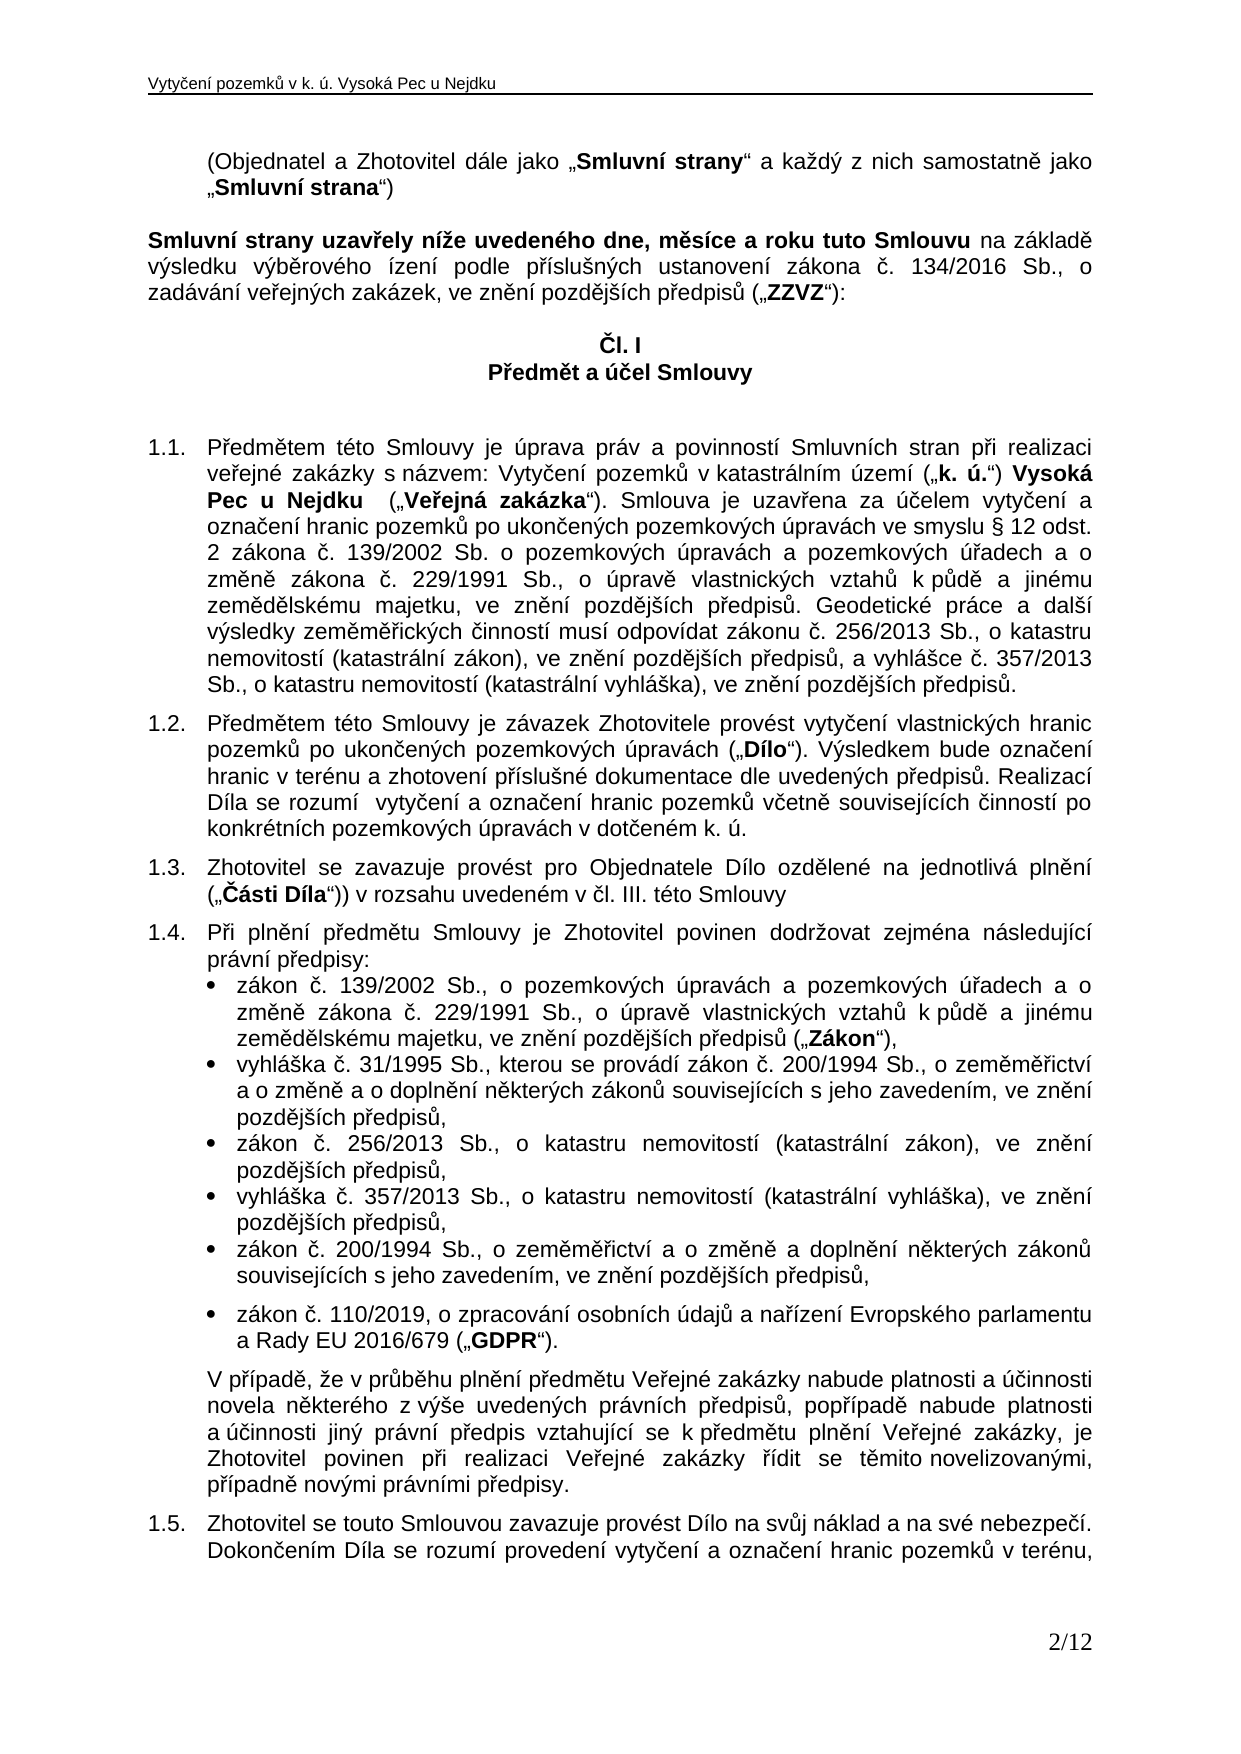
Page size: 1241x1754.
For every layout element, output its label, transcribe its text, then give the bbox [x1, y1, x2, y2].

list zákon č. 256/2013 Sb., o katastru nemovitostí (katastrální zákon), ve znění pozdějších předpisů, [207, 1130, 1093, 1183]
list Při plnění předmětu Smlouvy je Zhotovitel povinen dodržovat zejména následující právní předpisy: [148, 919, 1093, 972]
list Předmětem této Smlouvy je úprava práv a povinností Smluvních stran při realizaci veřejné zakázky s názvem: Vytyčení pozemků v katastrálním území („k. ú.“) Vysoká Pec u Nejdku („Veřejná zakázka“). Smlouva je uzavřena za účelem vytyčení a označení hranic pozemků po ukončených pozemkových úpravách ve smyslu § 12 odst. 2 zákona č. 139/2002 Sb. o pozemkových úpravách a pozemkových úřadech a o změně zákona č. 229/1991 Sb., o úpravě vlastnických vztahů k půdě a jinému zemědělskému majetku, ve znění pozdějších předpisů. Geodetické práce a další výsledky zeměměřických činností musí odpovídat zákonu č. 256/2013 Sb., o katastru nemovitostí (katastrální zákon), ve znění pozdějších předpisů, a vyhlášce č. 357/2013 Sb., o katastru nemovitostí (katastrální vyhláška), ve znění pozdějších předpisů. [148, 434, 1093, 697]
text V případě, že v průběhu plnění předmětu Veřejné zakázky nabude platnosti a účinnosti novela některého z výše uvedených právních předpisů, popřípadě nabude platnosti a účinnosti jiný právní předpis vztahující se k předmětu plnění Veřejné zakázky, je Zhotovitel povinen při realizaci Veřejné zakázky řídit se těmito novelizovanými, případně novými právními předpisy. [148, 1366, 1093, 1498]
list vyhláška č. 31/1995 Sb., kterou se provádí zákon č. 200/1994 Sb., o zeměměřictví a o změně a o doplnění některých zákonů souvisejících s jeho zavedením, ve znění pozdějších předpisů, [207, 1051, 1093, 1130]
list zákon č. 110/2019, o zpracování osobních údajů a nařízení Evropského parlamentu a Rady EU 2016/679 („GDPR“). [207, 1301, 1093, 1353]
list zákon č. 139/2002 Sb., o pozemkových úpravách a pozemkových úřadech a o změně zákona č. 229/1991 Sb., o úpravě vlastnických vztahů k půdě a jinému zemědělskému majetku, ve znění pozdějších předpisů („Zákon“), [207, 972, 1093, 1051]
subtitle Předmět a účel Smlouvy [148, 358, 1093, 385]
list Předmětem této Smlouvy je závazek Zhotovitele provést vytyčení vlastnických hranic pozemků po ukončených pozemkových úpravách („Dílo“). Výsledkem bude označení hranic v terénu a zhotovení příslušné dokumentace dle uvedených předpisů. Realizací Díla se rozumí vytyčení a označení hranic pozemků včetně souvisejících činností po konkrétních pozemkových úpravách v dotčeném k. ú. [148, 710, 1093, 842]
list vyhláška č. 357/2013 Sb., o katastru nemovitostí (katastrální vyhláška), ve znění pozdějších předpisů, [207, 1183, 1093, 1236]
subtitle Čl. I [148, 332, 1093, 358]
text (Objednatel a Zhotovitel dále jako „Smluvní strany“ a každý z nich samostatně jako „Smluvní strana“) [207, 148, 1093, 200]
text Smluvní strany uzavřely níže uvedeného dne, měsíce a roku tuto Smlouvu na základě výsledku výběrového ízení podle příslušných ustanovení zákona č. 134/2016 Sb., o zadávání veřejných zakázek, ve znění pozdějších předpisů („ZZVZ“): [148, 227, 1093, 306]
list Zhotovitel se zavazuje provést pro Objednatele Dílo ozdělené na jednotlivá plnění („Části Díla“)) v rozsahu uvedeném v čl. III. této Smlouvy [148, 854, 1093, 907]
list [148, 1510, 1093, 1563]
list zákon č. 200/1994 Sb., o zeměměřictví a o změně a doplnění některých zákonů souvisejících s jeho zavedením, ve znění pozdějších předpisů, [207, 1236, 1093, 1288]
